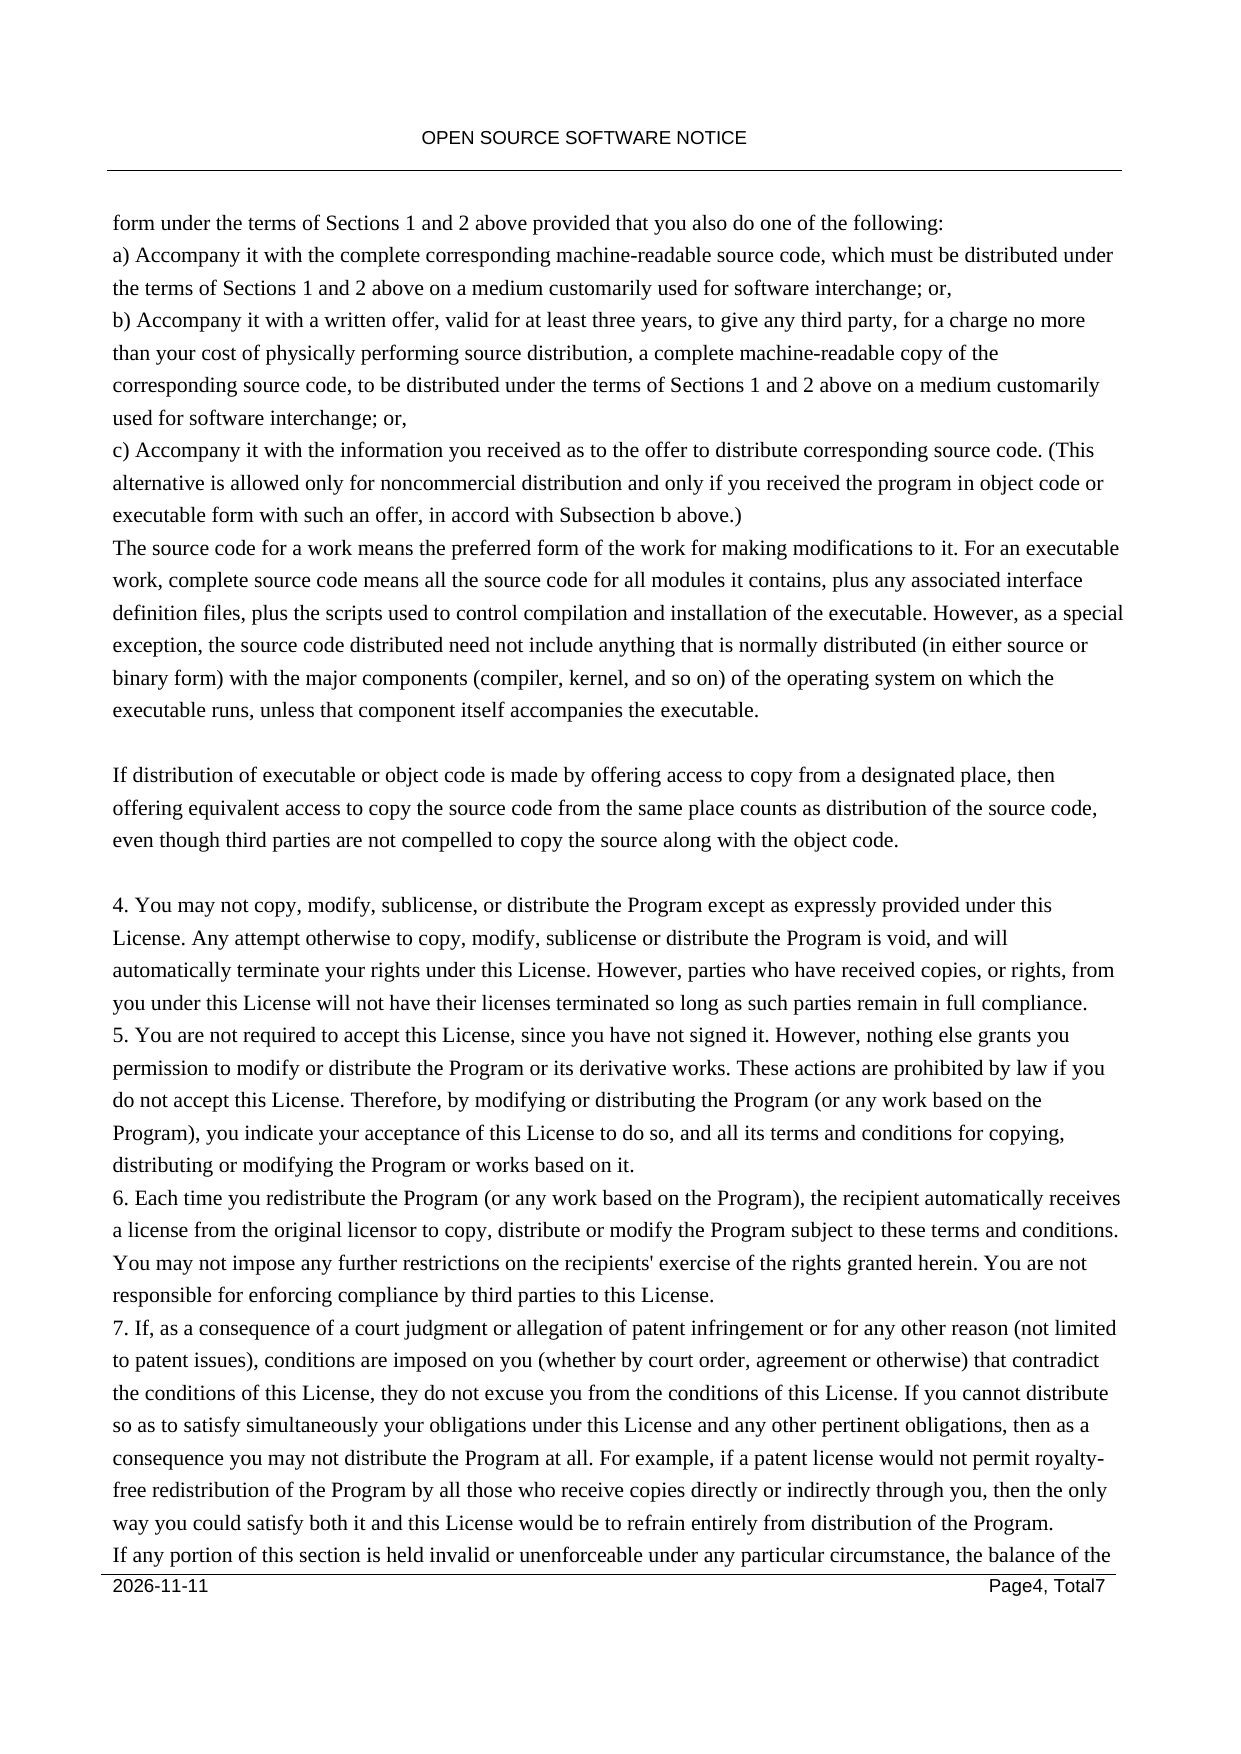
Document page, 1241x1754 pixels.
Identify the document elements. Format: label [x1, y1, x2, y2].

text [112, 206, 1128, 1571]
